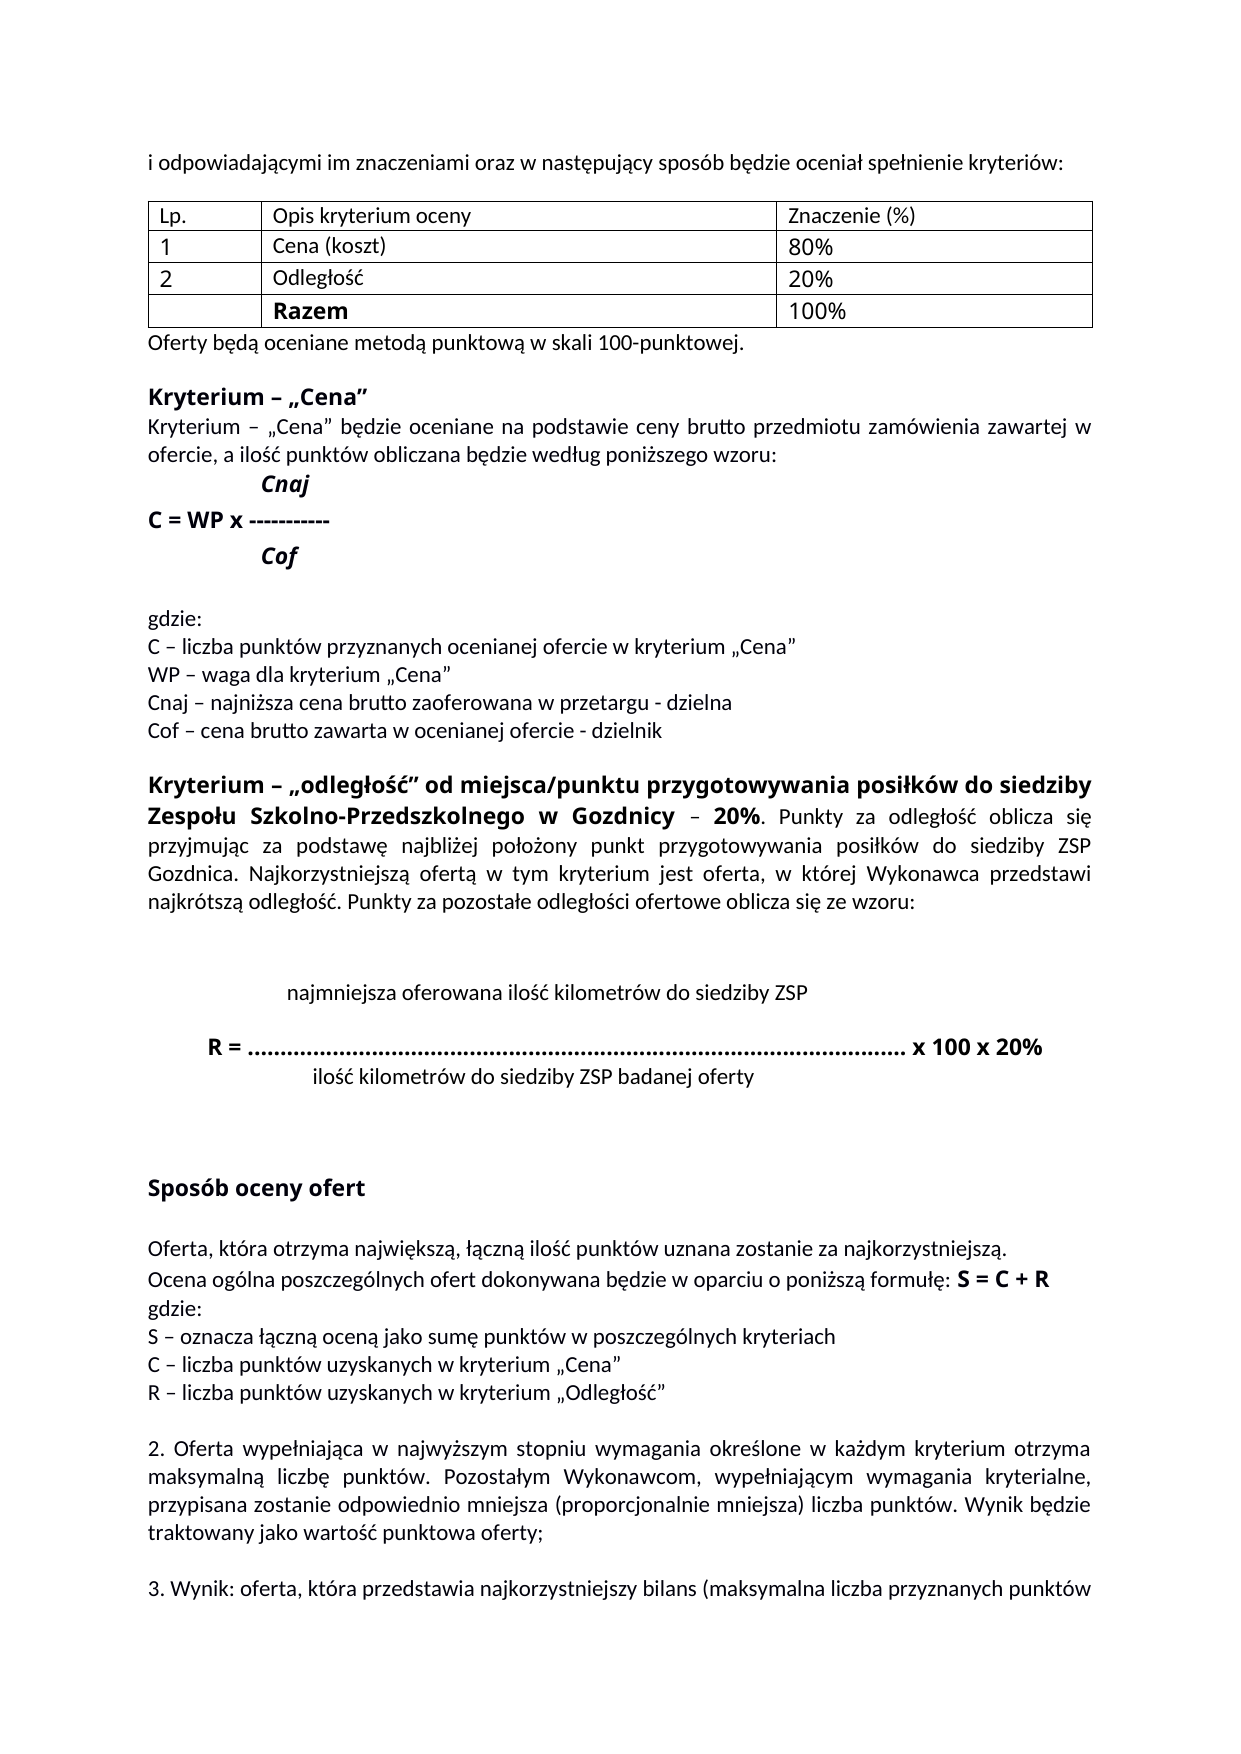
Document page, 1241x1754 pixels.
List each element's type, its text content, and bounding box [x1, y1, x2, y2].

text Kryterium – „Cena” będzie oceniane na podstawie ceny brutto przedmiotu zamówienia zawartej w ofercie, a ilość punktów obliczana będzie według poniższego wzoru: [148, 412, 1093, 468]
table_cell 2 [149, 263, 261, 294]
text Cnaj [148, 468, 1093, 499]
text C = WP x ----------- [148, 504, 1093, 535]
table_cell [149, 295, 261, 327]
table_cell Odległość [262, 263, 776, 294]
table_cell Cena (koszt) [262, 231, 776, 262]
text S – oznacza łączną oceną jako sumę punktów w poszczególnych kryteriach [148, 1322, 1093, 1350]
text 3. Wynik: oferta, która przedstawia najkorzystniejszy bilans (maksymalna liczba przyznanych punktów [148, 1574, 1093, 1602]
text 2. Oferta wypełniająca w najwyższym stopniu wymagania określone w każdym kryterium otrzyma maksymalną liczbę punktów. Pozostałym Wykonawcom, wypełniającym wymagania kryterialne, przypisana zostanie odpowiednio mniejsza (proporcjonalnie mniejsza) liczba punktów. Wynik będzie traktowany jako wartość punktowa oferty; [148, 1434, 1093, 1546]
text WP – waga dla kryterium „Cena” [148, 660, 1093, 688]
text gdzie: [148, 1294, 1093, 1322]
table_cell 20% [777, 263, 1092, 294]
table_header Opis kryterium oceny [262, 202, 776, 230]
text C – liczba punktów przyznanych ocenianej ofercie w kryterium „Cena” [148, 632, 1093, 660]
text Ocena ogólna poszczególnych ofert dokonywana będzie w oparciu o poniższą formułę: S = C + R [148, 1262, 1093, 1294]
text Cof – cena brutto zawarta w ocenianej ofercie - dzielnik [148, 716, 1093, 744]
table_cell Razem [262, 295, 776, 327]
text Oferta, która otrzyma największą, łączną ilość punktów uznana zostanie za najkorzystniejszą. [148, 1234, 1093, 1262]
text Kryterium – „odległość” od miejsca/punktu przygotowywania posiłków do siedziby Zespołu Szkolno-Przedszkolnego w Gozdnicy – 20%. Punkty za odległość oblicza się przyjmując za podstawę najbliżej położony punkt przygotowywania posiłków do siedziby ZSP Gozdnica. Najkorzystniejszą ofertą w tym kryterium jest oferta, w której Wykonawca przedstawi najkrótszą odległość. Punkty za pozostałe odległości ofertowe oblicza się ze wzoru: [148, 769, 1093, 915]
text R – liczba punktów uzyskanych w kryterium „Odległość” [148, 1378, 1093, 1406]
text Kryterium – „Cena” [148, 381, 1093, 412]
text najmniejsza oferowana ilość kilometrów do siedziby ZSP [148, 978, 1093, 1006]
text ilość kilometrów do siedziby ZSP badanej oferty [148, 1062, 1093, 1090]
table_header Lp. [149, 202, 261, 230]
table_cell 100% [777, 295, 1092, 327]
table_cell 80% [777, 231, 1092, 262]
table_header Znaczenie (%) [777, 202, 1092, 230]
text C – liczba punktów uzyskanych w kryterium „Cena” [148, 1350, 1093, 1378]
text R = ..................................................................................................... x 100 x 20% [148, 1031, 1093, 1062]
text Cnaj – najniższa cena brutto zaoferowana w przetargu - dzielna [148, 688, 1093, 716]
text gdzie: [148, 604, 1093, 632]
text i odpowiadającymi im znaczeniami oraz w następujący sposób będzie oceniał spełnienie kryteriów: [148, 148, 1093, 176]
table_cell 1 [149, 231, 261, 262]
text Sposób oceny ofert [148, 1172, 1093, 1203]
text Cof [148, 540, 1093, 571]
text Oferty będą oceniane metodą punktową w skali 100-punktowej. [148, 328, 1093, 356]
